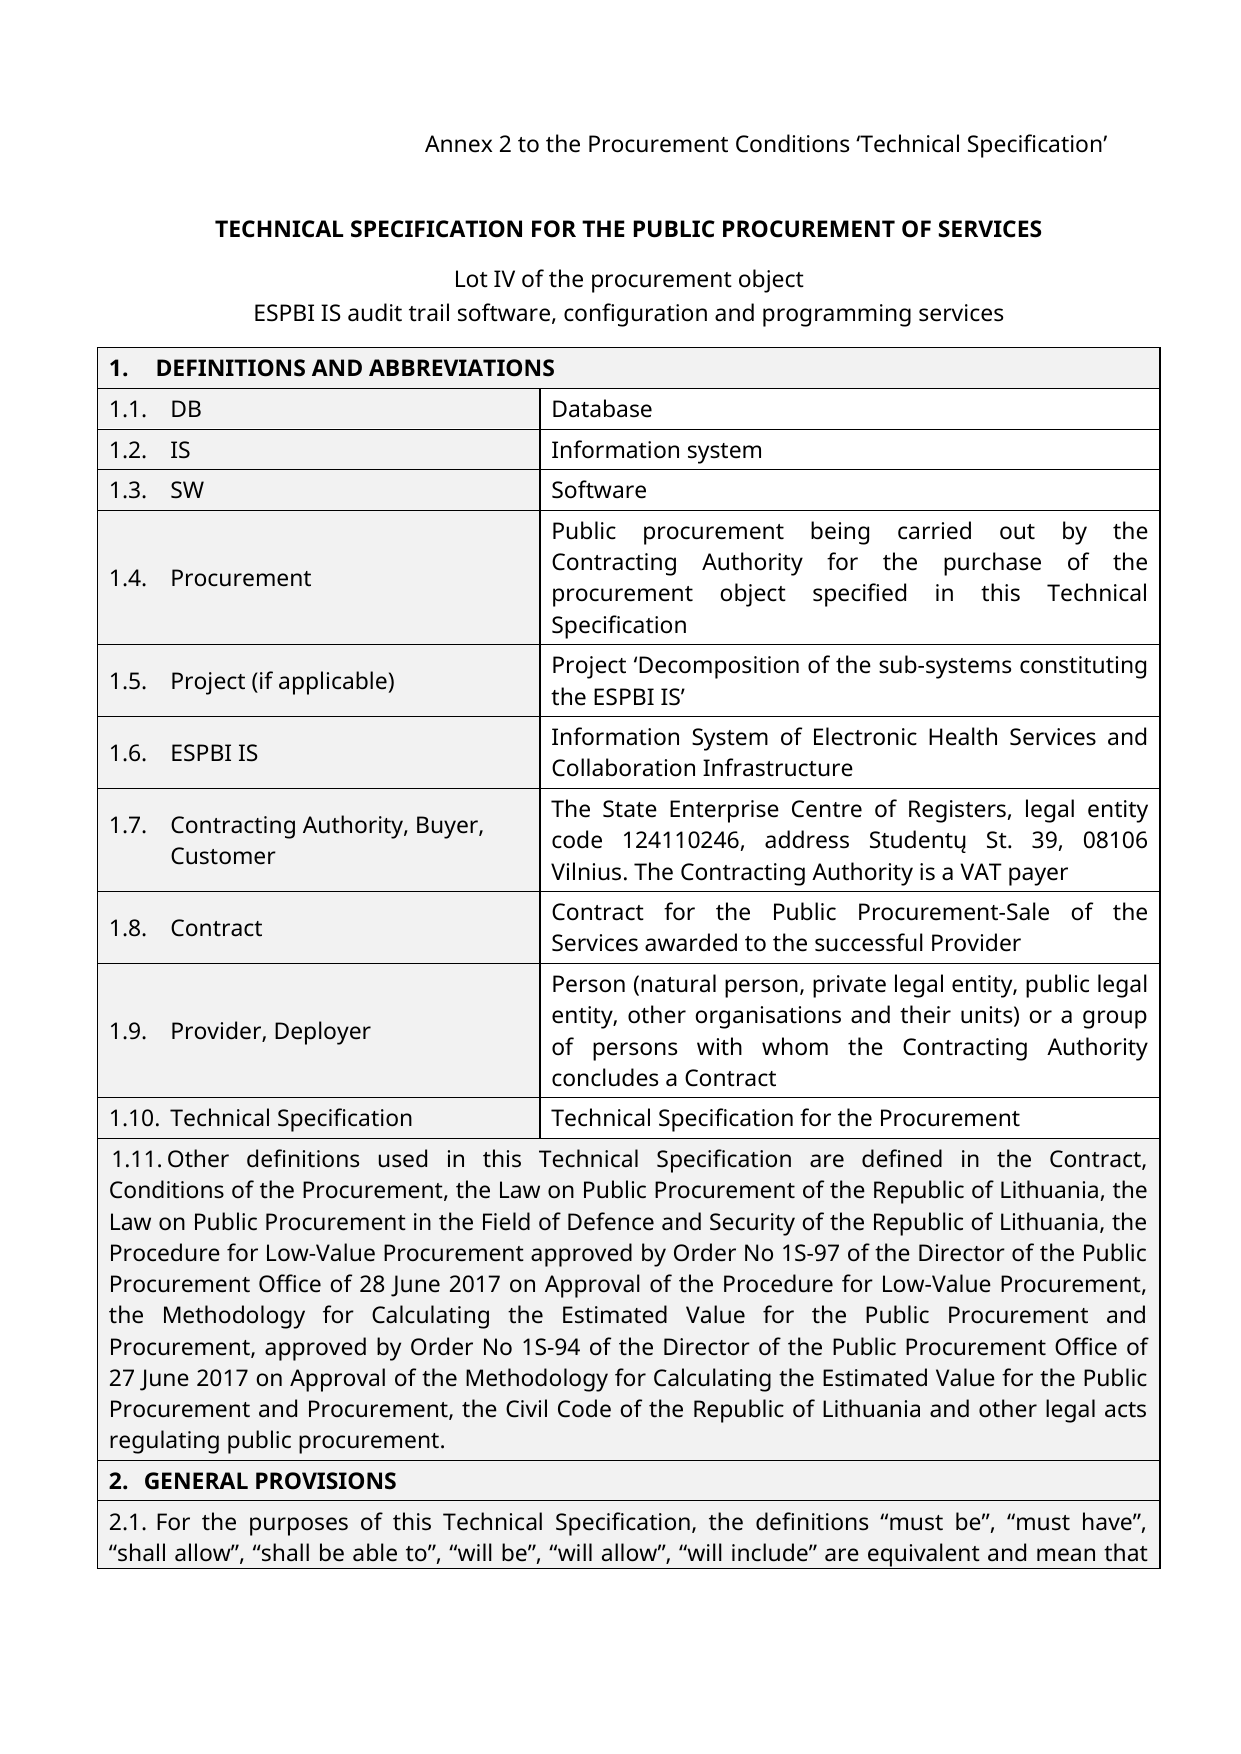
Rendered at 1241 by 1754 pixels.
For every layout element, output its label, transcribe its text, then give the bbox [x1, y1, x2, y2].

table_cell Contracting Authority, Buyer, Customer [98, 789, 539, 891]
table_cell Contract for the Public Procurement-Sale of the Services awarded to the successful Provider [541, 892, 1159, 963]
table_cell Public procurement being carried out by the Contracting Authority for the purchase of the procurement object specified in this Technical Specification [541, 511, 1159, 644]
table_cell SW [98, 470, 539, 510]
table_cell IS [98, 430, 539, 469]
table_cell Information System of Electronic Health Services and Collaboration Infrastructure [541, 717, 1159, 788]
table_cell Project (if applicable) [98, 645, 539, 716]
table_header 1. DEFINITIONS AND ABBREVIATIONS [98, 348, 1159, 388]
subtitle Annex 2 to the Procurement Conditions ‘Technical Specification’ [195, 128, 1107, 160]
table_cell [98, 1501, 1159, 1568]
table_cell Person (natural person, private legal entity, public legal entity, other organisations and their units) or a group of persons with whom the Contracting Authority concludes a Contract [541, 964, 1159, 1097]
table_cell Provider, Deployer [98, 964, 539, 1097]
table_cell ESPBI IS [98, 717, 539, 788]
table_cell GENERAL PROVISIONS [98, 1461, 1159, 1500]
table_cell Information system [541, 430, 1159, 469]
text ESPBI IS audit trail software, configuration and programming services [150, 297, 1107, 328]
table_cell Technical Specification [98, 1098, 539, 1138]
table_cell Other definitions used in this Technical Specification are defined in the Contract, Conditions of the Procurement, the Law on Public Procurement of the Republic of Lithuania, the Law on Public Procurement in the Field of Defence and Security of the Republic of Lithuania, the Procedure for Low-Value Procurement approved by Order No 1S-97 of the Director of the Public Procurement Office of 28 June 2017 on Approval of the Procedure for Low-Value Procurement, the Methodology for Calculating the Estimated Value for the Public Procurement and Procurement, approved by Order No 1S-94 of the Director of the Public Procurement Office of 27 June 2017 on Approval of the Methodology for Calculating the Estimated Value for the Public Procurement and Procurement, the Civil Code of the Republic of Lithuania and other legal acts regulating public procurement. [98, 1139, 1159, 1460]
table_cell Procurement [98, 511, 539, 644]
table_cell Database [541, 389, 1159, 428]
table_cell DB [98, 389, 539, 428]
table_cell Technical Specification for the Procurement [541, 1098, 1159, 1138]
table_cell Project ‘Decomposition of the sub-systems constituting the ESPBI IS’ [541, 645, 1159, 716]
table_cell Software [541, 470, 1159, 510]
text TECHNICAL SPECIFICATION FOR THE PUBLIC PROCUREMENT OF SERVICES [150, 213, 1107, 244]
table_cell Contract [98, 892, 539, 963]
table_cell The State Enterprise Centre of Registers, legal entity code 124110246, address Studentų St. 39, 08106 Vilnius. The Contracting Authority is a VAT payer [541, 789, 1159, 891]
